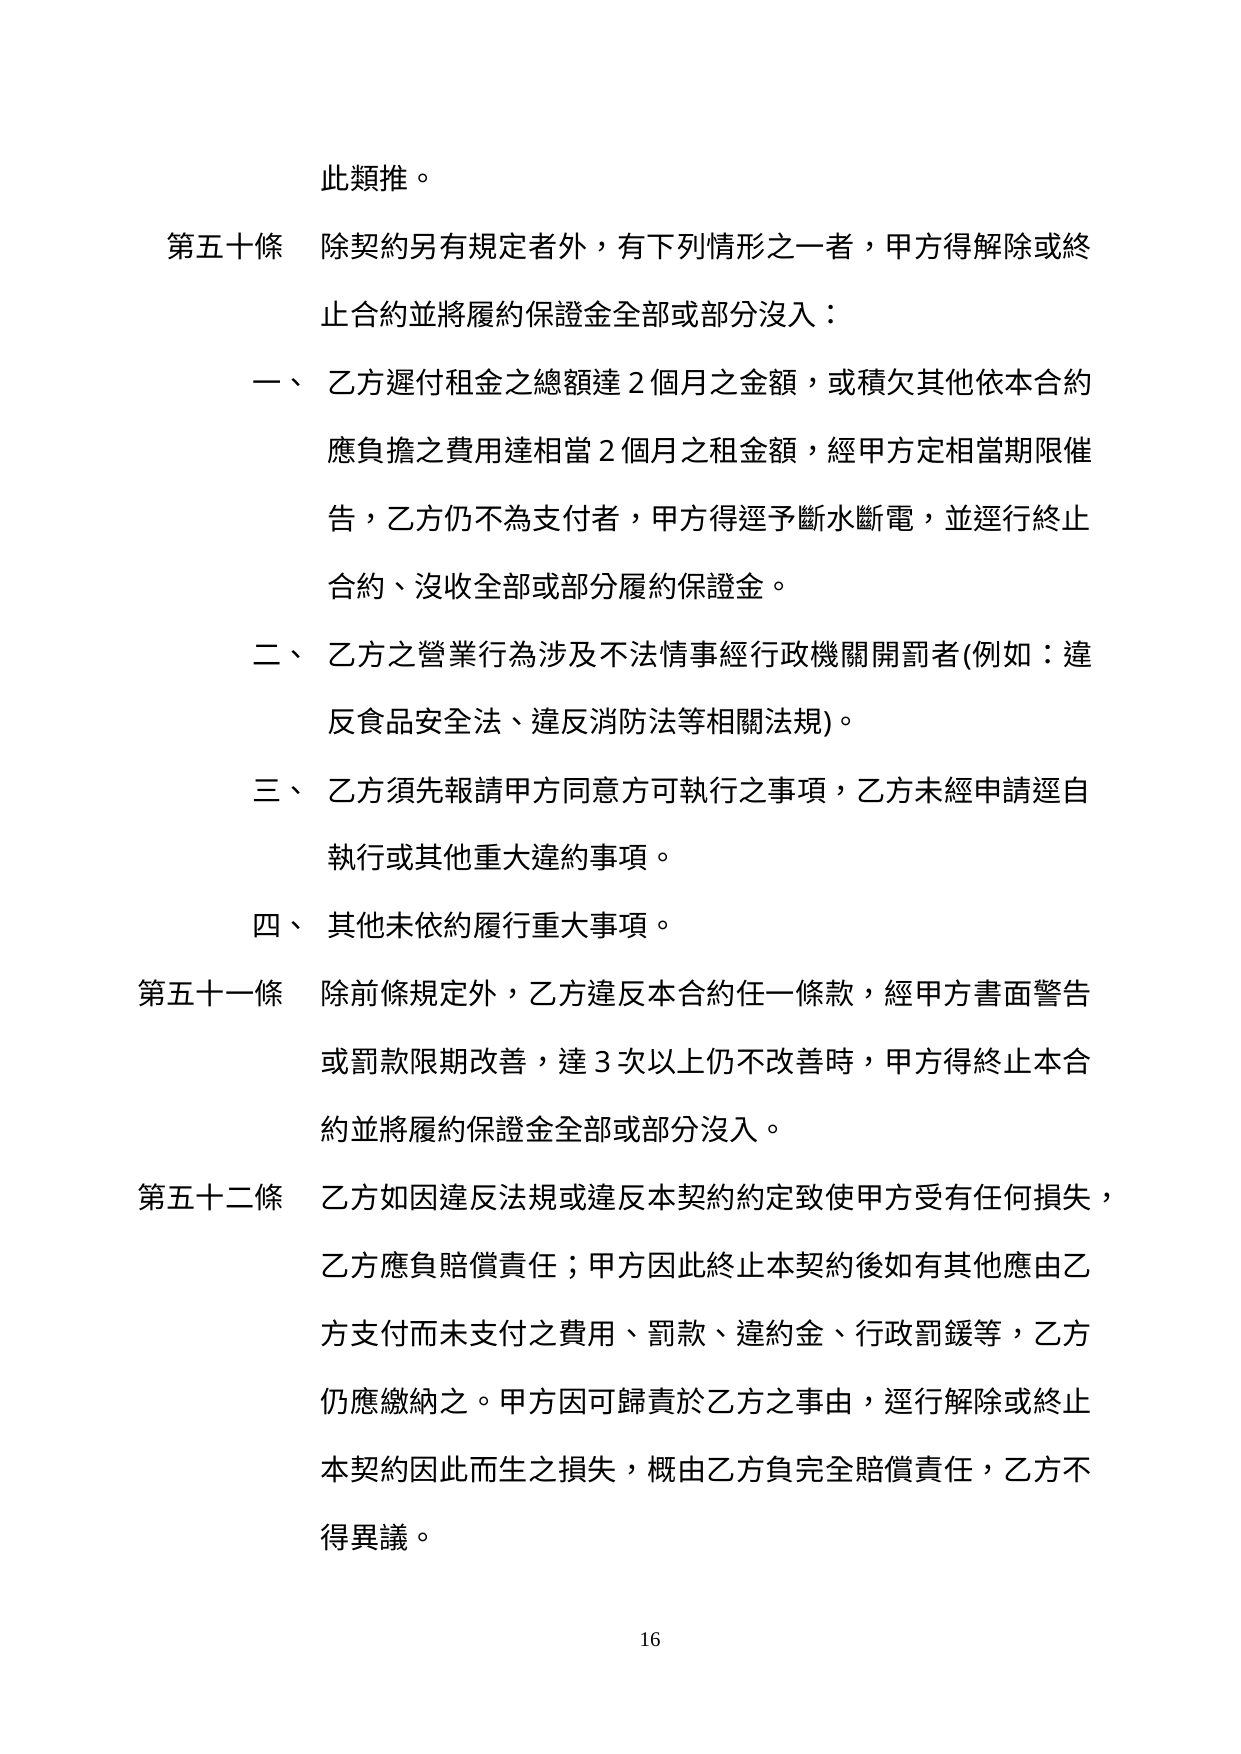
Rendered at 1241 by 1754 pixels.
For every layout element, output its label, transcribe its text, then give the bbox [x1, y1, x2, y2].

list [283, 143, 1093, 211]
list 乙方之營業行為涉及不法情事經行政機關開罰者(例如：違反食品安全法、違反消防法等相關法規)。 [252, 618, 1093, 754]
list 乙方須先報請甲方同意方可執行之事項，乙方未經申請逕自執行或其他重大違約事項。 [252, 754, 1093, 890]
list 乙方如因違反法規或違反本契約約定致使甲方受有任何損失，乙方應負賠償責任；甲方因此終止本契約後如有其他應由乙方支付而未支付之費用、罰款、違約金、行政罰鍰等，乙方仍應繳納之。甲方因可歸責於乙方之事由，逕行解除或終止本契約因此而生之損失，概由乙方負完全賠償責任，乙方不得異議。 [283, 1162, 1093, 1569]
list 除前條規定外，乙方違反本合約任一條款，經甲方書面警告或罰款限期改善，達3次以上仍不改善時，甲方得終止本合約並將履約保證金全部或部分沒入。 [283, 958, 1093, 1162]
list 乙方遲付租金之總額達2個月之金額，或積欠其他依本合約應負擔之費用達相當2個月之租金額，經甲方定相當期限催告，乙方仍不為支付者，甲方得逕予斷水斷電，並逕行終止合約、沒收全部或部分履約保證金。 [252, 347, 1093, 618]
list 除契約另有規定者外，有下列情形之一者，甲方得解除或終止合約並將履約保證金全部或部分沒入： [283, 211, 1093, 347]
list 其他未依約履行重大事項。 [252, 890, 1093, 958]
